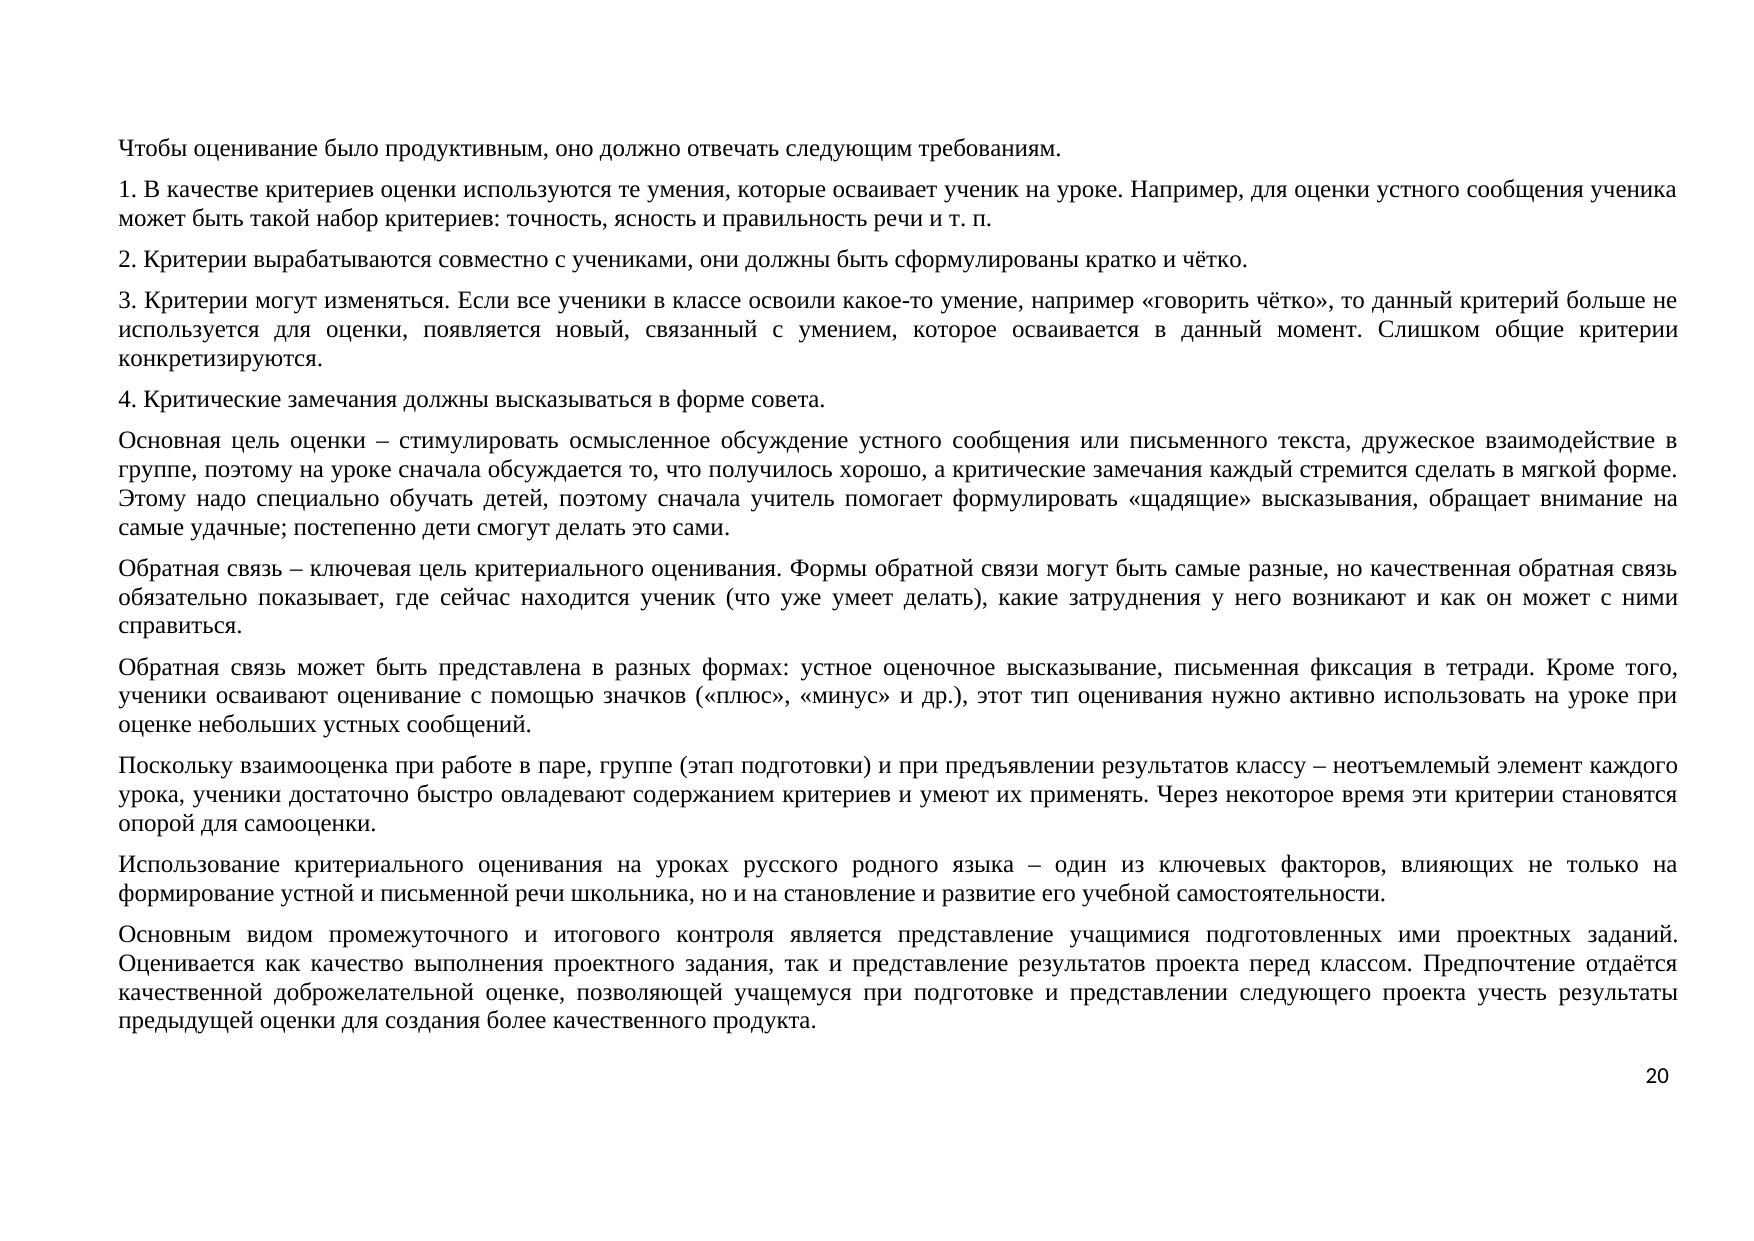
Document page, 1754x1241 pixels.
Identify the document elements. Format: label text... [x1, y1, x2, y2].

text 4. Критические замечания должны высказываться в форме совета. [118, 384, 1680, 413]
text 2. Критерии вырабатываются совместно с учениками, они должны быть сформулированы кратко и чётко. [118, 244, 1680, 273]
text Обратная связь может быть представлена в разных формах: устное оценочное высказывание, письменная фиксация в тетради. Кроме того, ученики осваивают оценивание с помощью значков («плюс», «минус» и др.), этот тип оценивания нужно активно использовать на уроке при оценке небольших устных сообщений. [118, 652, 1680, 738]
text 1. В качестве критериев оценки используются те умения, которые осваивает ученик на уроке. Например, для оценки устного сообщения ученика может быть такой набор критериев: точность, ясность и правильность речи и т. п. [118, 174, 1680, 232]
text Основная цель оценки – стимулировать осмысленное обсуждение устного сообщения или письменного текста, дружеское взаимодействие в группе, поэтому на уроке сначала обсуждается то, что получилось хорошо, а критические замечания каждый стремится сделать в мягкой форме. Этому надо специально обучать детей, поэтому сначала учитель помогает формулировать «щадящие» высказывания, обращает внимание на самые удачные; постепенно дети смогут делать это сами. [118, 425, 1680, 540]
text Основным видом промежуточного и итогового контроля является представление учащимися подготовленных ими проектных заданий. Оценивается как качество выполнения проектного задания, так и представление результатов проекта перед классом. Предпочтение отдаётся качественной доброжелательной оценке, позволяющей учащемуся при подготовке и представлении следующего проекта учесть результаты предыдущей оценки для создания более качественного продукта. [118, 919, 1680, 1034]
text Поскольку взаимооценка при работе в паре, группе (этап подготовки) и при предъявлении результатов классу – неотъемлемый элемент каждого урока, ученики достаточно быстро овладевают содержанием критериев и умеют их применять. Через некоторое время эти критерии становятся опорой для самооценки. [118, 750, 1680, 837]
text 3. Критерии могут изменяться. Если все ученики в классе освоили какое-то умение, например «говорить чётко», то данный критерий больше не используется для оценки, появляется новый, связанный с умением, которое осваивается в данный момент. Слишком общие критерии конкретизируются. [118, 285, 1680, 372]
text Обратная связь – ключевая цель критериального оценивания. Формы обратной связи могут быть самые разные, но качественная обратная связь обязательно показывает, где сейчас находится ученик (что уже умеет делать), какие затруднения у него возникают и как он может с ними справиться. [118, 553, 1680, 639]
text Использование критериального оценивания на уроках русского родного языка – один из ключевых факторов, влияющих не только на формирование устной и письменной речи школьника, но и на становление и развитие его учебной самостоятельности. [118, 849, 1680, 907]
text Чтобы оценивание было продуктивным, оно должно отвечать следующим требованиям. [118, 133, 1680, 162]
